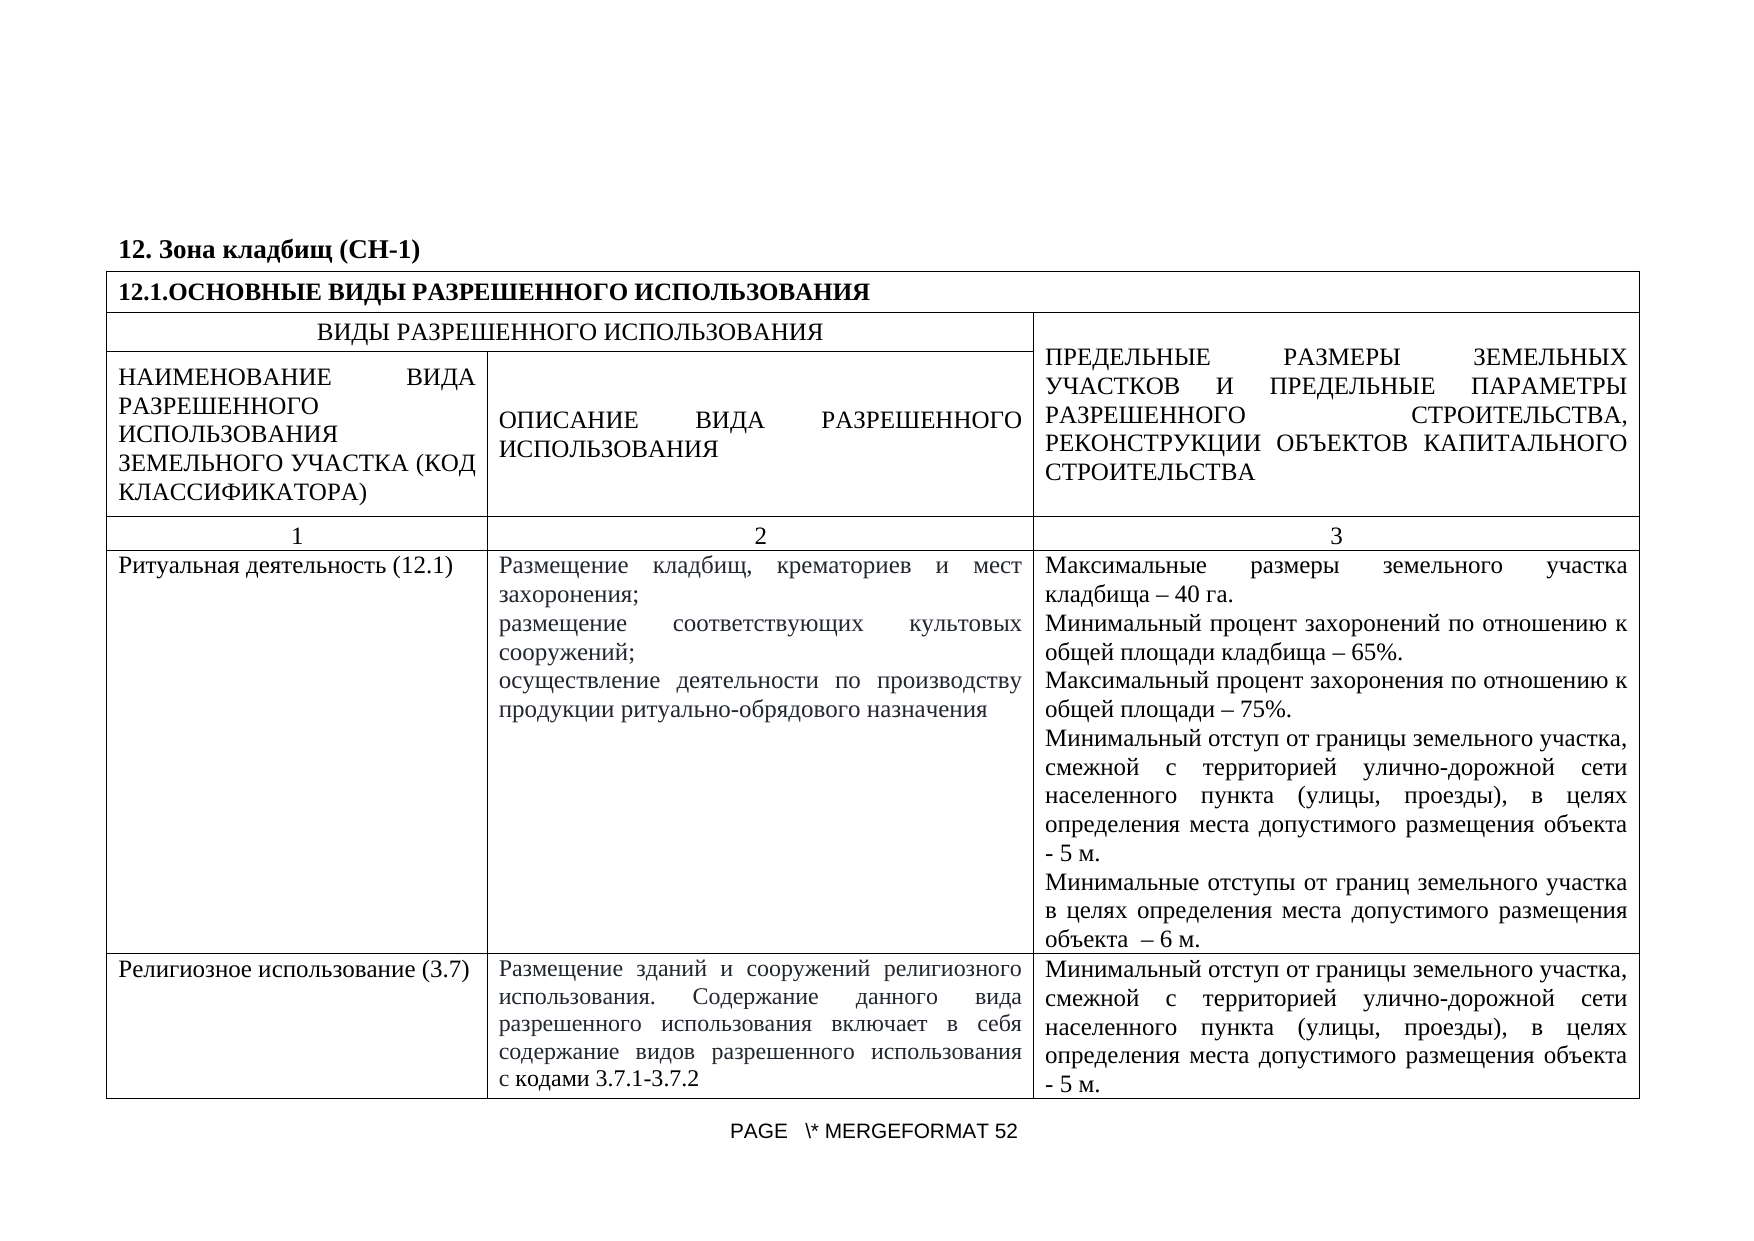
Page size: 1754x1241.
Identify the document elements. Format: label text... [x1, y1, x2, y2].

table_cell ВИДЫ РАЗРЕШЕННОГО ИСПОЛЬЗОВАНИЯ [107, 313, 1033, 351]
table_cell Размещение кладбищ, крематориев и мест захоронения; размещение соответствующих культовых сооружений; осуществление деятельности по производству продукции ритуально-обрядового назначения [488, 551, 1033, 953]
table_cell ОПИСАНИЕ ВИДА РАЗРЕШЕННОГО ИСПОЛЬЗОВАНИЯ [488, 352, 1033, 516]
table_cell НАИМЕНОВАНИЕ ВИДА РАЗРЕШЕННОГО ИСПОЛЬЗОВАНИЯ ЗЕМЕЛЬНОГО УЧАСТКА (КОД КЛАССИФИКАТОРА) [107, 352, 487, 516]
table_cell 3 [1034, 517, 1639, 549]
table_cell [1034, 954, 1639, 1098]
text 12. Зона кладбищ (СН-1) [118, 233, 1624, 264]
table_cell 2 [488, 517, 1033, 549]
table_cell 1 [107, 517, 487, 549]
table_cell ПРЕДЕЛЬНЫЕ РАЗМЕРЫ ЗЕМЕЛЬНЫХ УЧАСТКОВ И ПРЕДЕЛЬНЫЕ ПАРАМЕТРЫ РАЗРЕШЕННОГО СТРОИТЕЛЬСТВА, РЕКОНСТРУКЦИИ ОБЪЕКТОВ КАПИТАЛЬНОГО СТРОИТЕЛЬСТВА [1034, 313, 1639, 516]
table_cell Максимальные размеры земельного участка кладбища – 40 га. Минимальный процент захоронений по отношению к общей площади кладбища – 65%. Максимальный процент захоронения по отношению к общей площади – 75%. Минимальный отступ от границы земельного участка, смежной с территорией улично-дорожной сети населенного пункта (улицы, проезды), в целях определения места допустимого размещения объекта - 5 м. Минимальные отступы от границ земельного участка в целях определения места допустимого размещения объекта – 6 м. [1034, 551, 1639, 953]
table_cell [107, 954, 487, 1098]
table_header 12.1.ОСНОВНЫЕ ВИДЫ РАЗРЕШЕННОГО ИСПОЛЬЗОВАНИЯ [107, 272, 1639, 312]
table_cell Ритуальная деятельность (12.1) [107, 551, 487, 953]
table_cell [488, 954, 1033, 1098]
